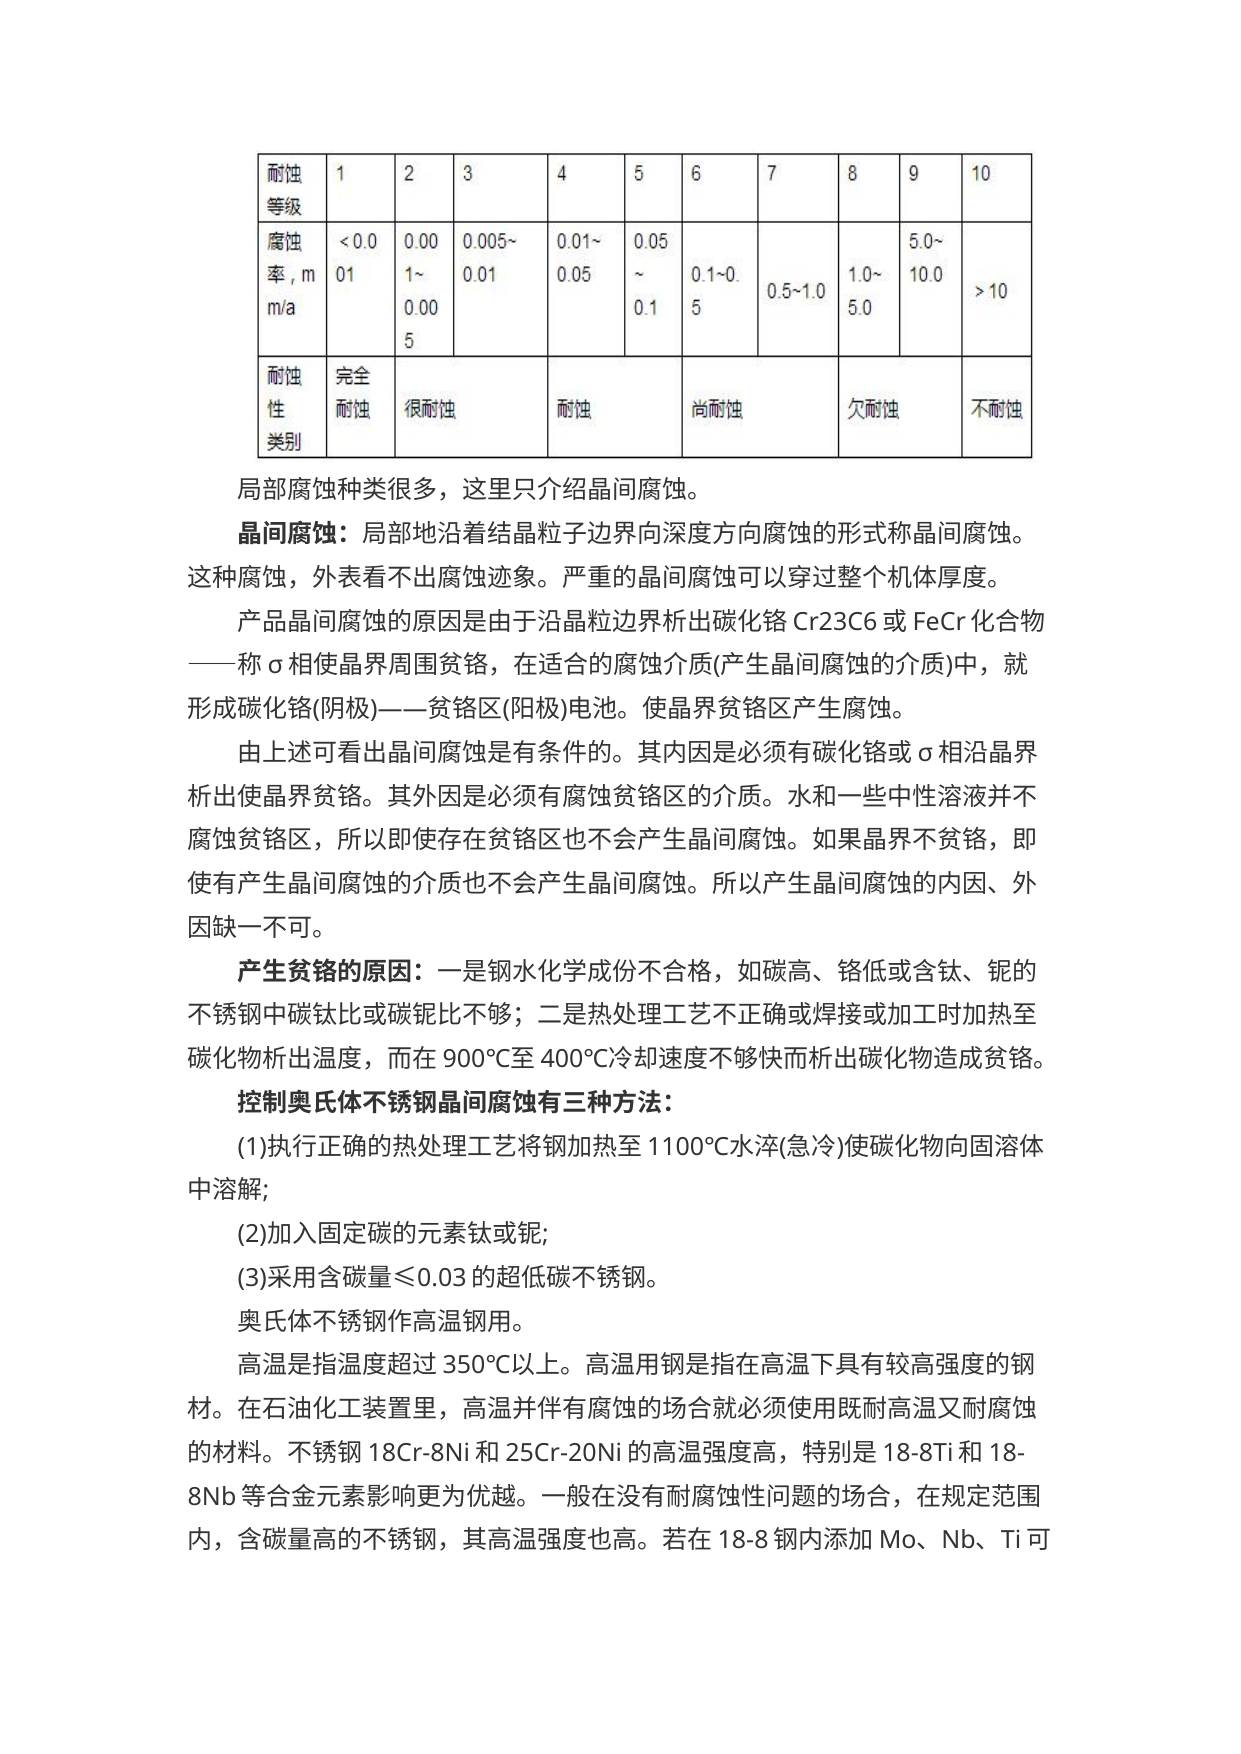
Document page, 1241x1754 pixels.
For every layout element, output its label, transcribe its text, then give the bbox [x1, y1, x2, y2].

text 产生贫铬的原因：一是钢水化学成份不合格，如碳高、铬低或含钛、铌的不锈钢中碳钛比或碳铌比不够；二是热处理工艺不正确或焊接或加工时加热至碳化物析出温度，而在900℃至400℃冷却速度不够快而析出碳化物造成贫铬。 [187, 944, 1053, 1075]
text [187, 1337, 1053, 1556]
text (1)执行正确的热处理工艺将钢加热至1100℃水淬(急冷)使碳化物向固溶体中溶解; [187, 1119, 1053, 1206]
text 产品晶间腐蚀的原因是由于沿晶粒边界析出碳化铬Cr23C6或FeCr化合物——称σ相使晶界周围贫铬，在适合的腐蚀介质(产生晶间腐蚀的介质)中，就形成碳化铬(阴极)——贫铬区(阳极)电池。使晶界贫铬区产生腐蚀。 [187, 594, 1053, 725]
text (3)采用含碳量≤0.03的超低碳不锈钢。 [187, 1250, 1053, 1294]
text 奥氏体不锈钢作高温钢用。 [187, 1294, 1053, 1337]
picture [254, 150, 1036, 463]
text 晶间腐蚀：局部地沿着结晶粒子边界向深度方向腐蚀的形式称晶间腐蚀。这种腐蚀，外表看不出腐蚀迹象。严重的晶间腐蚀可以穿过整个机体厚度。 [187, 506, 1053, 594]
text 控制奥氏体不锈钢晶间腐蚀有三种方法： [187, 1075, 1053, 1119]
text 局部腐蚀种类很多，这里只介绍晶间腐蚀。 [187, 462, 1053, 506]
text (2)加入固定碳的元素钛或铌; [187, 1206, 1053, 1250]
text 由上述可看出晶间腐蚀是有条件的。其内因是必须有碳化铬或σ相沿晶界析出使晶界贫铬。其外因是必须有腐蚀贫铬区的介质。水和一些中性溶液并不腐蚀贫铬区，所以即使存在贫铬区也不会产生晶间腐蚀。如果晶界不贫铬，即使有产生晶间腐蚀的介质也不会产生晶间腐蚀。所以产生晶间腐蚀的内因、外因缺一不可。 [187, 725, 1053, 944]
